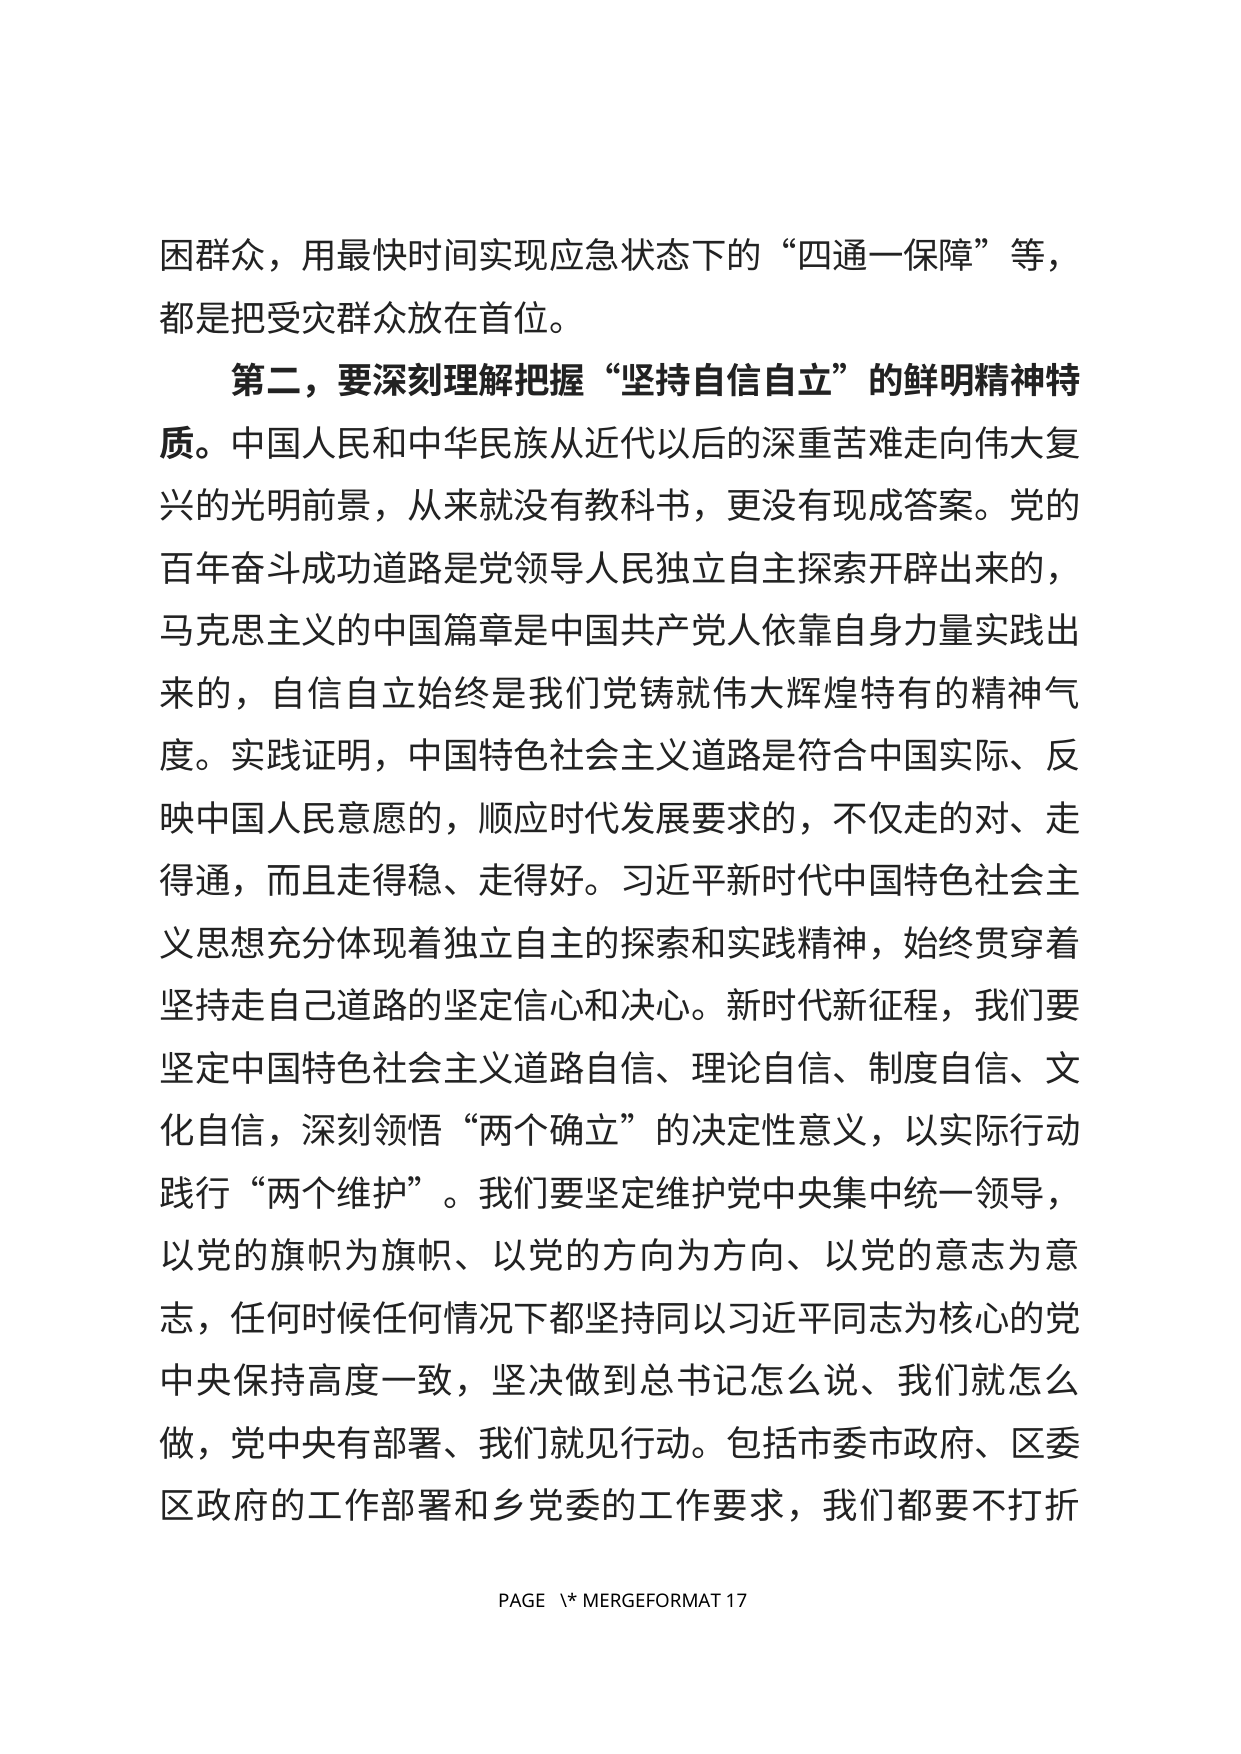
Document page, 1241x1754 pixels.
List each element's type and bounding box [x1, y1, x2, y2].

text [159, 343, 1081, 1531]
text [159, 218, 1081, 343]
